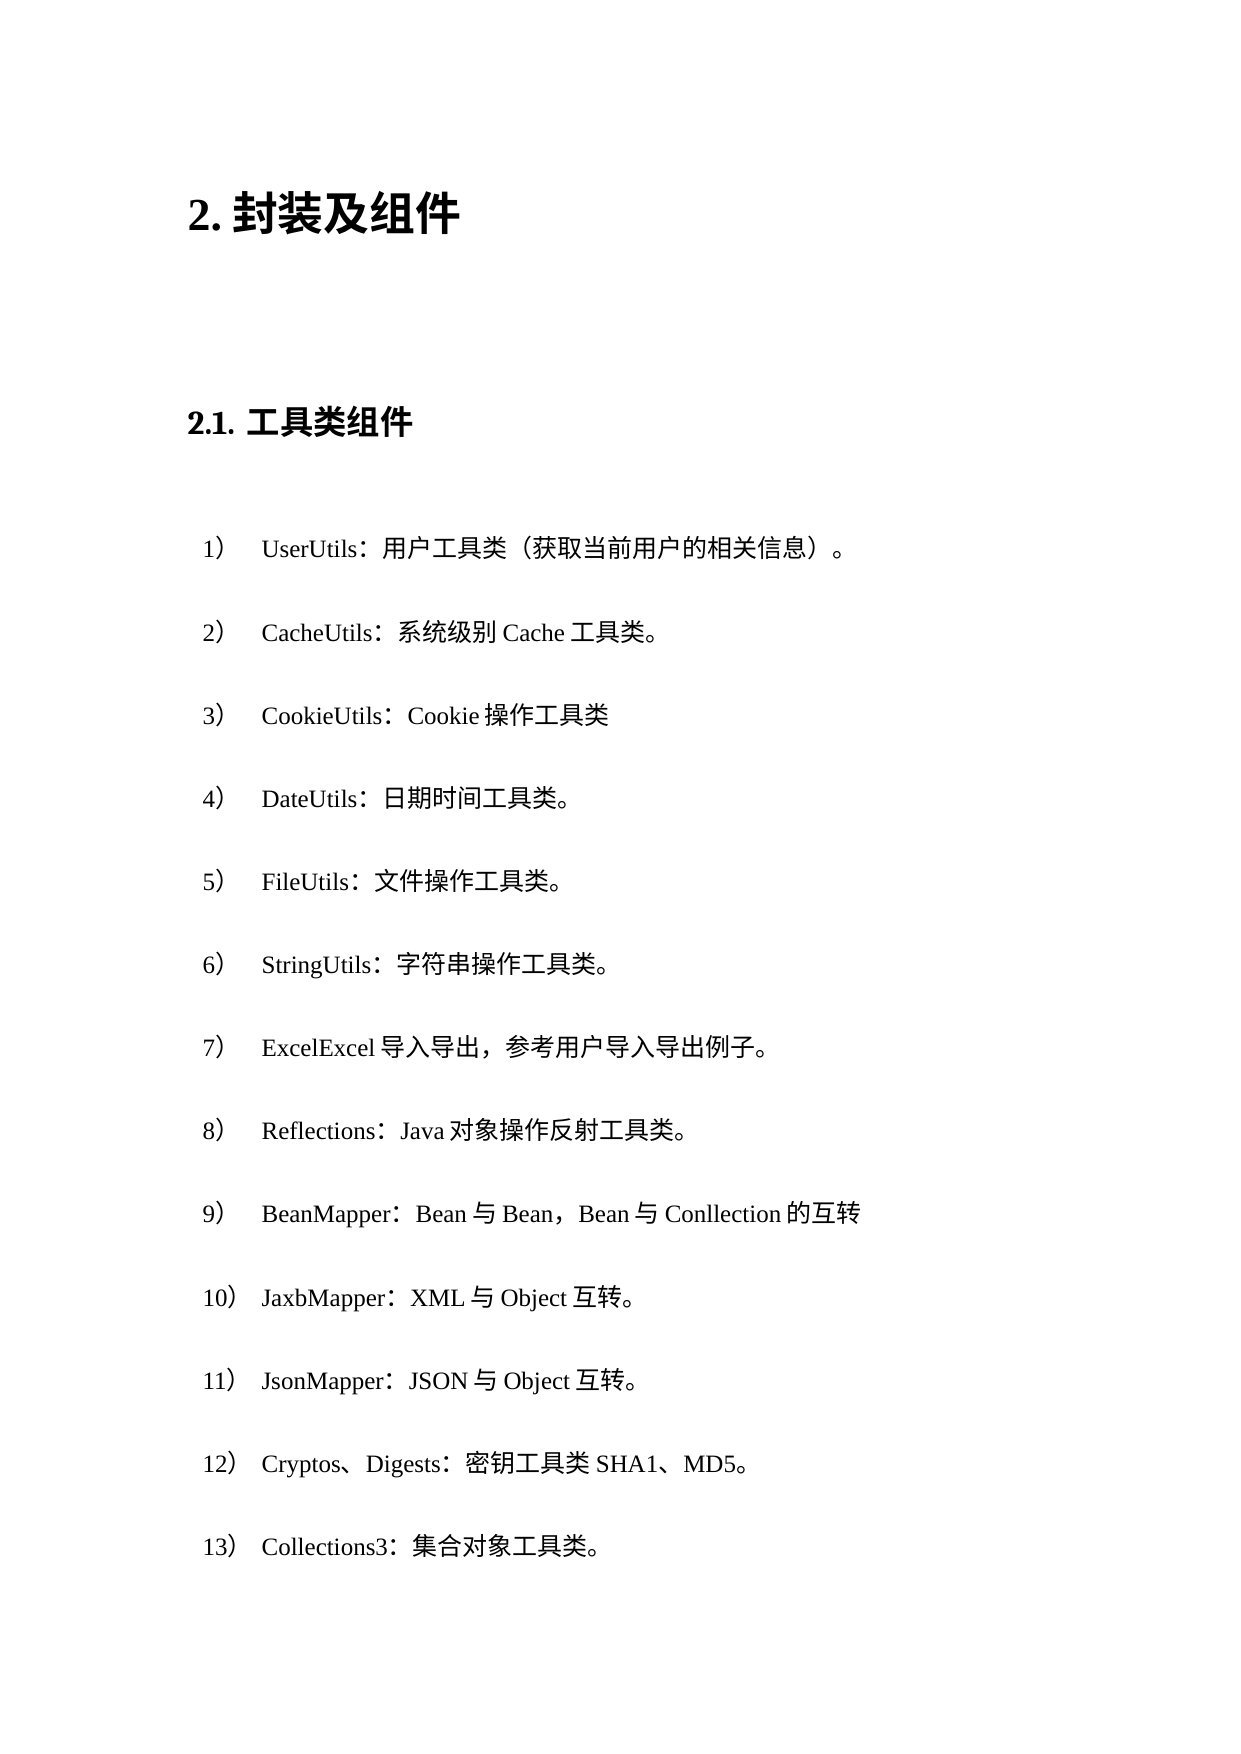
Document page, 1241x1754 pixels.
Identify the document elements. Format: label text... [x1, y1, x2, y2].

list Collections3：集合对象工具类。 [202, 1512, 1053, 1577]
subtitle 工具类组件 [187, 387, 1053, 452]
list StringUtils：字符串操作工具类。 [202, 930, 1053, 995]
list ExcelExcel导入导出，参考用户导入导出例子。 [202, 1013, 1053, 1078]
subtitle 封装及组件 [187, 162, 1053, 259]
list JaxbMapper：XML与Object互转。 [202, 1263, 1053, 1328]
list BeanMapper：Bean与Bean，Bean与Conllection的互转 [202, 1179, 1053, 1244]
list UserUtils：用户工具类（获取当前用户的相关信息）。 [202, 514, 1053, 579]
list FileUtils：文件操作工具类。 [202, 847, 1053, 912]
list Reflections：Java对象操作反射工具类。 [202, 1096, 1053, 1161]
list Cryptos、Digests：密钥工具类SHA1、MD5。 [202, 1429, 1053, 1494]
list JsonMapper：JSON与Object互转。 [202, 1346, 1053, 1411]
list CacheUtils：系统级别Cache工具类。 [202, 598, 1053, 663]
list CookieUtils：Cookie操作工具类 [202, 681, 1053, 746]
list DateUtils：日期时间工具类。 [202, 764, 1053, 829]
